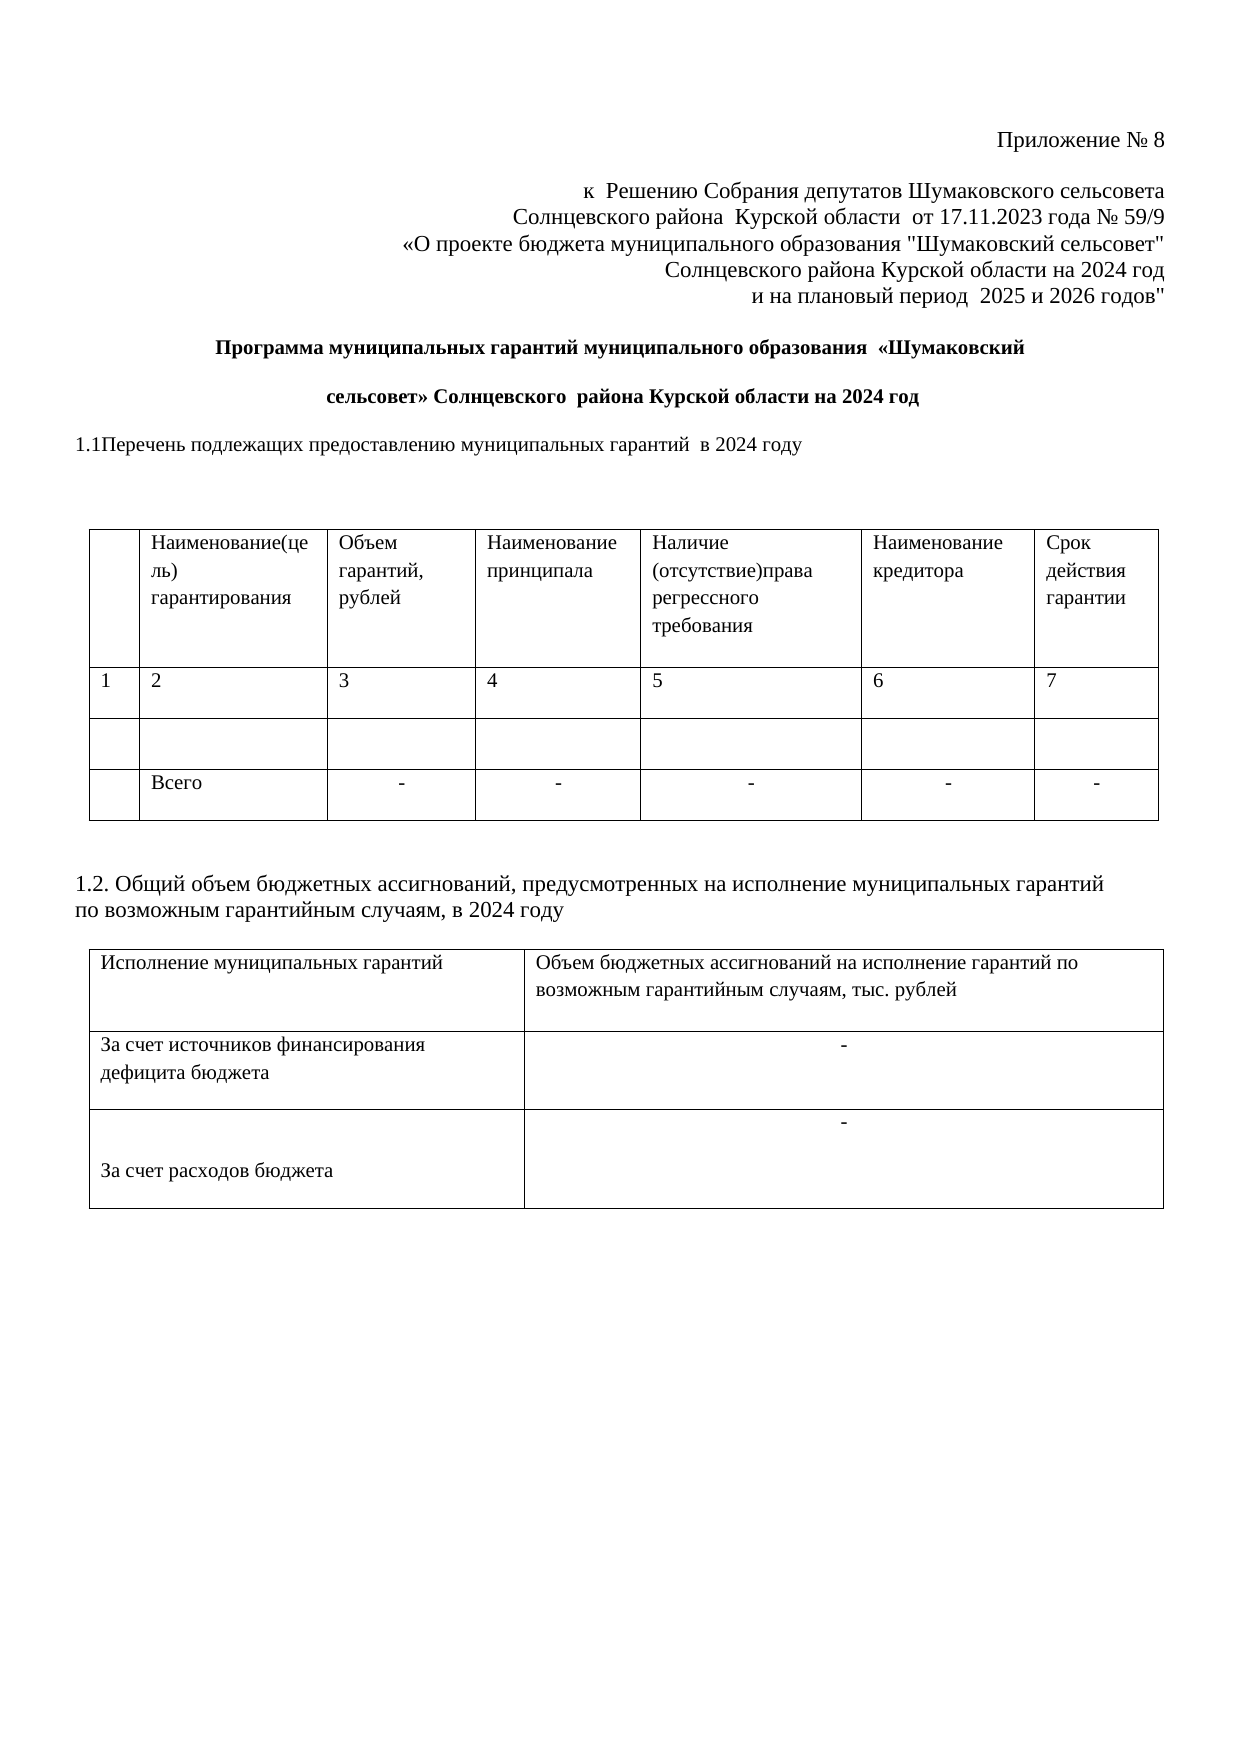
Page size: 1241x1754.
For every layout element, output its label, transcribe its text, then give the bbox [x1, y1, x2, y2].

table_header Наличие (отсутствие)права регрессного требования [641, 530, 861, 667]
text Солнцевского района Курской области от 17.11.2023 года № 59/9 [75, 203, 1165, 230]
text Приложение № 8 [75, 126, 1165, 152]
text к Решению Собрания депутатов Шумаковского сельсовета [75, 177, 1165, 203]
table_cell [140, 719, 327, 769]
table_header Срок действия гарантии [1035, 530, 1158, 667]
table_cell - [476, 770, 640, 820]
text 1.2. Общий объем бюджетных ассигнований, предусмотренных на исполнение муниципальных гарантий [75, 869, 1165, 896]
table_cell [90, 719, 139, 769]
table_header Наименование кредитора [862, 530, 1034, 667]
table_header Объем бюджетных ассигнований на исполнение гарантий по возможным гарантийным случаям, тыс. рублей [525, 950, 1163, 1031]
table_cell - [525, 1110, 1163, 1208]
table_header Наименование принципала [476, 530, 640, 667]
table_cell [862, 719, 1034, 769]
table_cell [90, 770, 139, 820]
table_header Объем гарантий, рублей [328, 530, 475, 667]
text «О проекте бюджета муниципального образования "Шумаковский сельсовет" [75, 230, 1165, 256]
table_cell [476, 719, 640, 769]
table_cell Всего [140, 770, 327, 820]
text и на плановый период 2025 и 2026 годов" [75, 282, 1165, 309]
table_cell За счет расходов бюджета [90, 1110, 524, 1208]
table_header [90, 530, 139, 667]
text сельсовет» Солнцевского района Курской области на 2024 год [75, 384, 1165, 408]
table_cell 2 [140, 668, 327, 718]
table_cell 6 [862, 668, 1034, 718]
table_cell [641, 719, 861, 769]
table_cell - [328, 770, 475, 820]
table_cell [1035, 719, 1158, 769]
table_cell 5 [641, 668, 861, 718]
table_header Исполнение муниципальных гарантий [90, 950, 524, 1031]
table_cell - [641, 770, 861, 820]
table_cell За счет источников финансирования дефицита бюджета [90, 1032, 524, 1108]
table_cell 3 [328, 668, 475, 718]
table_cell - [1035, 770, 1158, 820]
text Солнцевского района Курской области на 2024 год [75, 256, 1165, 282]
table_cell - [862, 770, 1034, 820]
table_cell [328, 719, 475, 769]
text Программа муниципальных гарантий муниципального образования «Шумаковский [75, 335, 1165, 359]
table_cell 4 [476, 668, 640, 718]
table_cell 7 [1035, 668, 1158, 718]
text 1.1Перечень подлежащих предоставлению муниципальных гарантий в 2024 году [75, 432, 1165, 456]
table_cell - [525, 1032, 1163, 1108]
text по возможным гарантийным случаям, в 2024 году [75, 896, 1165, 922]
table_cell 1 [90, 668, 139, 718]
table_header Наименование(цель) гарантирования [140, 530, 327, 667]
